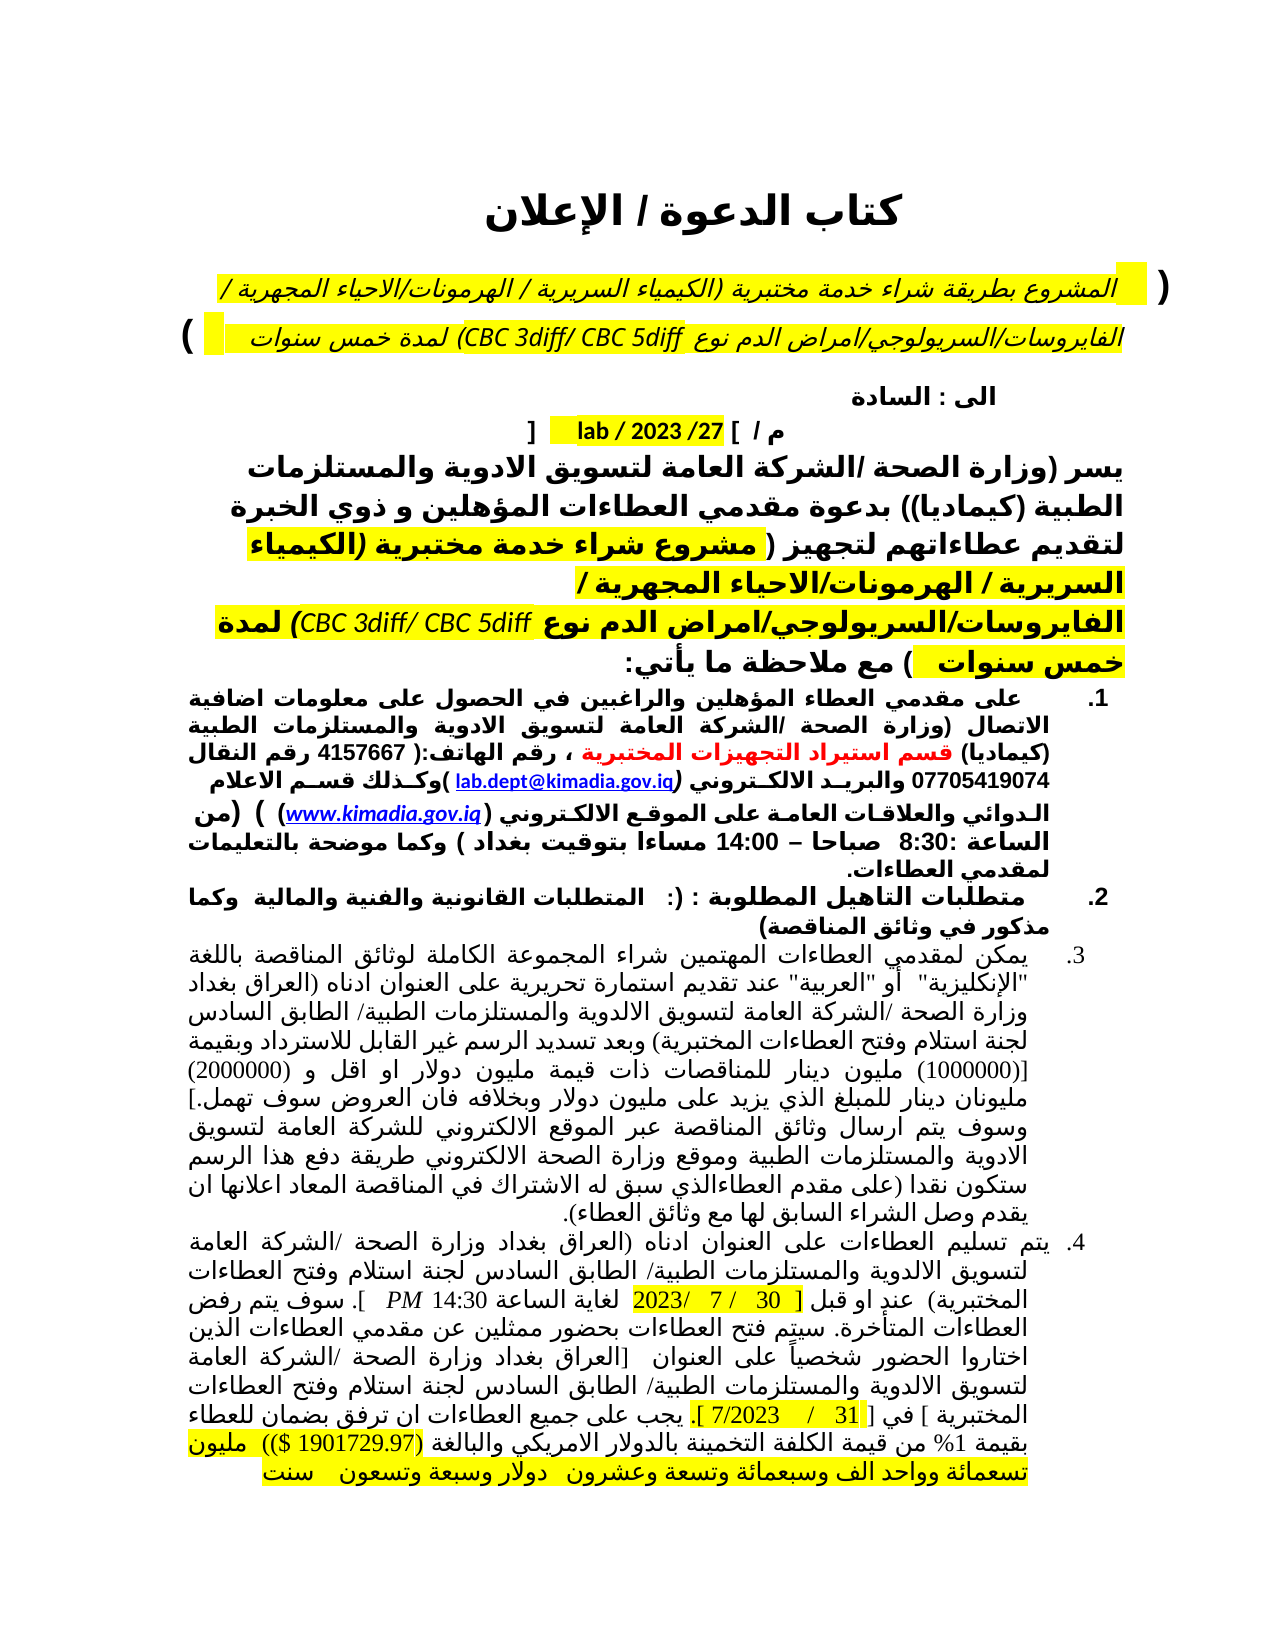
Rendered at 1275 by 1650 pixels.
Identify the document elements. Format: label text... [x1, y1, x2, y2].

text م / ] lab / 2023 /27 [ [187, 415, 577, 446]
list ( المشروع بطريقة شراء خدمة مختبرية (الكيمياء السريرية / الهرمونات/الاحياء المجهرية / الفايروسات/السريولوجي/امراض الدم نوع CBC 3diff/ CBC 5diff) لمدة خمس سنوات ) [178, 262, 1209, 355]
list يتم تسليم العطاءات على العنوان ادناه (العراق بغداد وزارة الصحة /الشركة العامة لتسويق الالدوية والمستلزمات الطبية/ الطابق السادس لجنة استلام وفتح العطاءات المختبرية) عند او قبل [ 30 / 7 /2023 لغاية الساعة 14:30 PM ]. سوف يتم رفض العطاءات المتأخرة. سيتم فتح العطاءات بحضور ممثلين عن مقدمي العطاءات الذين اختاروا الحضور شخصياً على العنوان [العراق بغداد وزارة الصحة /الشركة العامة لتسويق الالدوية والمستلزمات الطبية/ الطابق السادس لجنة استلام وفتح العطاءات المختبرية ] في [ 31 / 7/2023 ]. يجب على جميع العطاءات ان ترفق بضمان للعطاء بقيمة 1% من قيمة الكلفة التخمينة بالدولار الامريكي والبالغة (1901729.97 $)) مليون تسعمائة وواحد الف وسبعمائة وتسعة وعشرون دولار وسبعة وتسعون سنت [187, 1227, 1066, 1486]
list كتاب الدعوة / الإعلان [178, 186, 1209, 234]
list على مقدمي العطاء المؤهلين والراغبين في الحصول على معلومات اضافية الاتصال (وزارة الصحة /الشركة العامة لتسويق الادوية والمستلزمات الطبية (كيماديا) قسم استيراد التجهيزات المختبرية ، رقم الهاتف:( 4157667 رقم النقال 07705419074 والبريد الالكتروني (lab.dept@kimadia.gov.iq )وكذلك قسم الاعلام الدوائي والعلاقات العامة على الموقع الالكتروني (www.kimadia.gov.iq) ) (من الساعة :8:30 صباحا – 14:00 مساءا بتوقيت بغداد ) وكما موضحة بالتعليمات لمقدمي العطاءات. [187, 683, 1087, 882]
list الى : السادة [187, 382, 1125, 411]
list يمكن لمقدمي العطاءات المهتمين شراء المجموعة الكاملة لوثائق المناقصة باللغة "الإنكليزية" أو "العربية" عند تقديم استمارة تحريرية على العنوان ادناه (العراق بغداد وزارة الصحة /الشركة العامة لتسويق الالدوية والمستلزمات الطبية/ الطابق السادس لجنة استلام وفتح العطاءات المختبرية) وبعد تسديد الرسم غير القابل للاسترداد وبقيمة [(1000000) مليون دينار للمناقصات ذات قيمة مليون دولار او اقل و (2000000) مليونان دينار للمبلغ الذي يزيد على مليون دولار وبخلافه فان العروض سوف تهمل.] وسوف يتم ارسال وثائق المناقصة عبر الموقع الالكتروني للشركة العامة لتسويق الادوية والمستلزمات الطبية وموقع وزارة الصحة الالكتروني طريقة دفع هذا الرسم ستكون نقدا (على مقدم العطاءالذي سبق له الاشتراك في المناقصة المعاد اعلانها ان يقدم وصل الشراء السابق لها مع وثائق العطاء). [187, 940, 1066, 1227]
list متطلبات التاهيل المطلوبة : (: المتطلبات القانونية والفنية والمالية وكما مذكور في وثائق المناقصة) [187, 882, 1087, 940]
text م / ] lab / 2023 /27 [ [724, 415, 1125, 446]
text يسر (وزارة الصحة /الشركة العامة لتسويق الادوية والمستلزمات الطبية (كيماديا)) بدعوة مقدمي العطاءات المؤهلين و ذوي الخبرة لتقديم عطاءاتهم لتجهيز ( مشروع شراء خدمة مختبرية (الكيمياء السريرية / الهرمونات/الاحياء المجهرية / الفايروسات/السريولوجي/امراض الدم نوع CBC 3diff/ CBC 5diff) لمدة خمس سنوات ) مع ملاحظة ما يأتي: [187, 450, 1125, 678]
